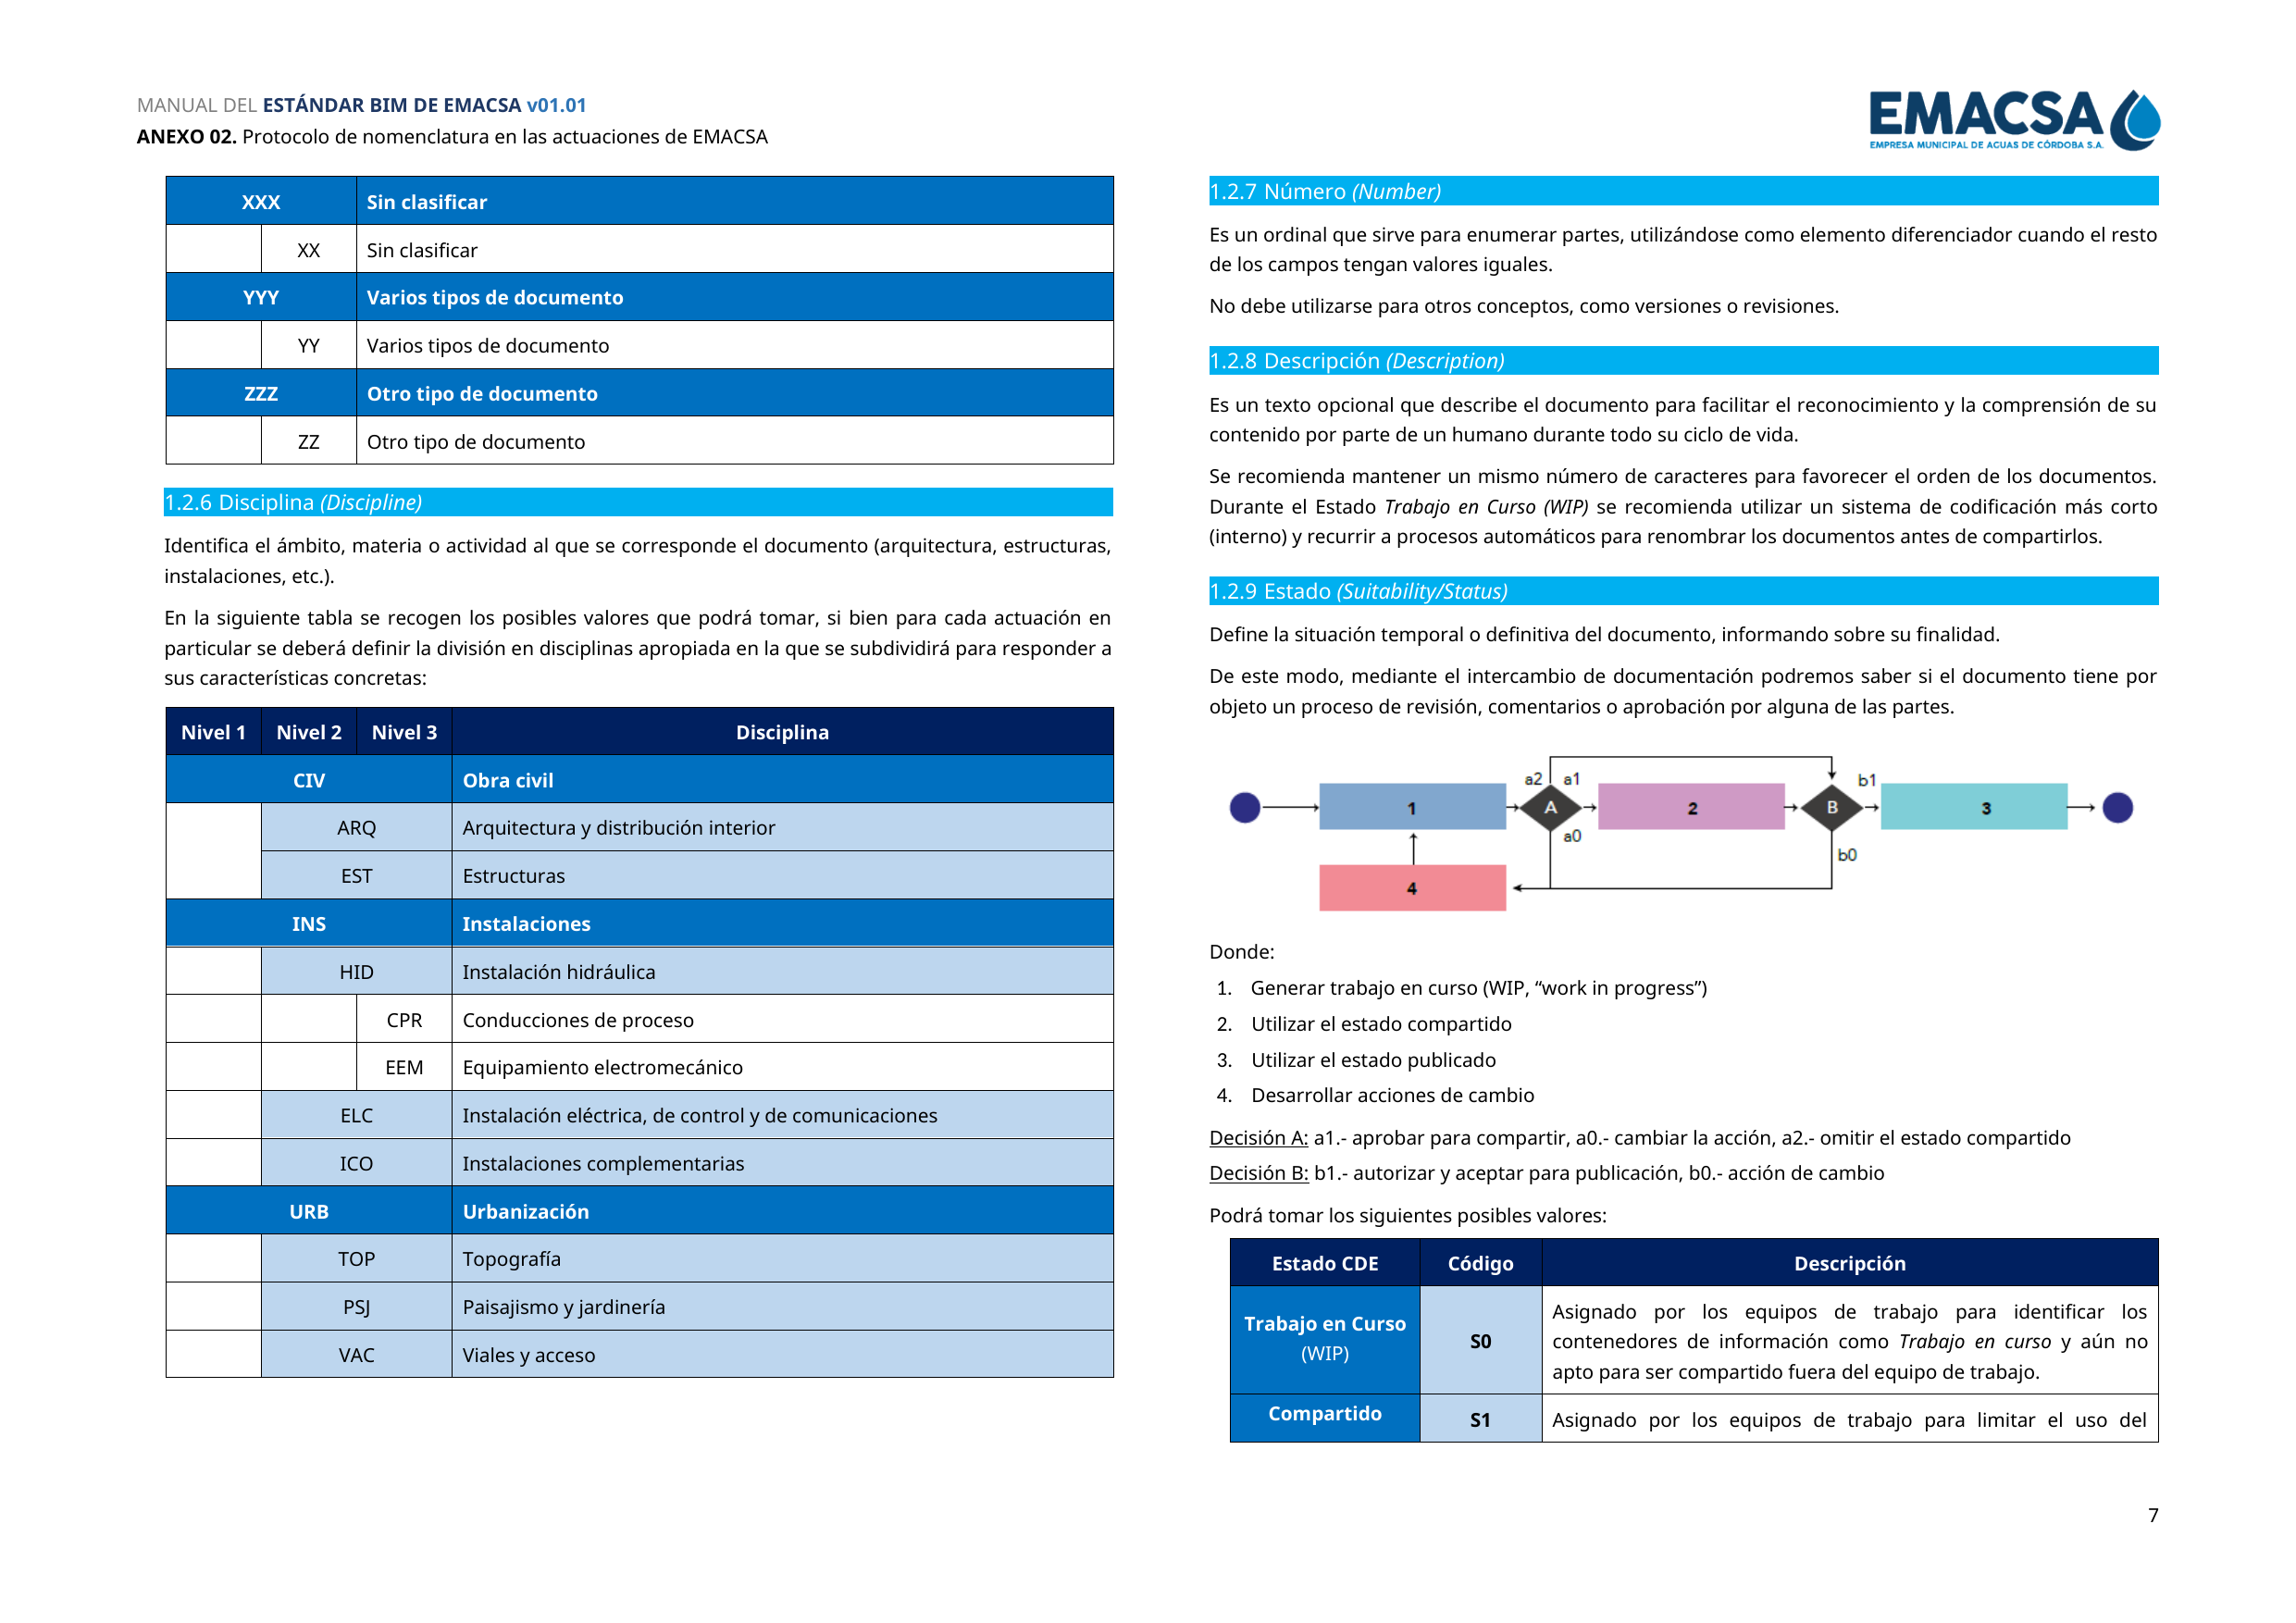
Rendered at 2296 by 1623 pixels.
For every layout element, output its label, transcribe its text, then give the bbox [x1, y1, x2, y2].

table_cell [167, 803, 261, 898]
table_cell [167, 1331, 261, 1377]
table_cell Viales y acceso [453, 1331, 1113, 1377]
table_cell Instalación hidráulica [453, 948, 1113, 994]
text Decisión B: b1.- autorizar y aceptar para publicación, b0.- acción de cambio [1210, 1159, 2159, 1186]
text Podrá tomar los siguientes posibles valores: [1210, 1202, 2159, 1228]
table_cell ZZ [262, 416, 356, 464]
table_cell EEM [357, 1043, 452, 1090]
table_header Disciplina [453, 708, 1113, 754]
list Desarrollar acciones de cambio [1216, 1082, 2159, 1109]
table_cell CPR [357, 995, 452, 1042]
text De este modo, mediante el intercambio de documentación podremos saber si el documento tiene por objeto un proceso de revisión, comentarios o aprobación por alguna de las partes. [1210, 663, 2159, 720]
table_cell Compartido (No contractual) [1231, 1394, 1420, 1442]
text Identifica el ámbito, materia o actividad al que se corresponde el documento (arquitectura, estructuras, instalaciones, etc.). [164, 533, 1113, 589]
table_cell Equipamiento electromecánico [453, 1043, 1113, 1090]
table_cell [167, 948, 261, 994]
table_header Código [1421, 1239, 1542, 1285]
subtitle Estado (Suitability/Status) [1210, 576, 2159, 605]
subtitle Número (Number) [1210, 176, 2159, 205]
table_cell VAC [262, 1331, 452, 1377]
table_cell CIV [167, 755, 452, 802]
table_cell URB [167, 1186, 452, 1233]
table_cell PSJ [262, 1282, 452, 1330]
list Utilizar el estado publicado [1216, 1047, 2159, 1072]
subtitle Disciplina (Discipline) [164, 488, 1113, 516]
table_cell ELC [262, 1091, 452, 1137]
table_cell S1 [1421, 1394, 1542, 1442]
table_cell Estructuras [453, 851, 1113, 898]
table_cell INS [167, 899, 452, 946]
table_cell Instalaciones complementarias [453, 1139, 1113, 1185]
text No debe utilizarse para otros conceptos, como versiones o revisiones. [1210, 293, 2159, 319]
table_cell Sin clasificar [357, 225, 1113, 272]
table_cell XX [262, 225, 356, 272]
list Generar trabajo en curso (WIP, “work in progress”) [1216, 974, 2159, 1000]
table_cell Instalación eléctrica, de control y de comunicaciones [453, 1091, 1113, 1137]
table_header Nivel 2 [262, 708, 356, 754]
table_cell [167, 1091, 261, 1137]
table_cell [167, 1282, 261, 1330]
list Utilizar el estado compartido [1216, 1010, 2159, 1036]
table_cell ZZZ [167, 369, 356, 415]
table_cell Otro tipo de documento [357, 369, 1113, 415]
table_cell Paisajismo y jardinería [453, 1282, 1113, 1330]
table_cell Varios tipos de documento [357, 321, 1113, 367]
text Se recomienda mantener un mismo número de caracteres para favorecer el orden de los documentos. Durante el Estado Trabajo en Curso (WIP) se recomienda utilizar un sistema de codificación más corto (interno) y recurrir a procesos automáticos para renombrar los documentos antes de compartirlos. [1210, 463, 2159, 550]
table_cell ICO [262, 1139, 452, 1185]
table_header Descripción [1543, 1239, 2158, 1285]
table_cell [167, 1043, 261, 1090]
table_cell EST [262, 851, 452, 898]
table_cell XXX [167, 177, 356, 224]
table_cell Otro tipo de documento [357, 416, 1113, 464]
table_cell ARQ [262, 803, 452, 850]
text Define la situación temporal o definitiva del documento, informando sobre su finalidad. [1210, 622, 2159, 648]
table_cell Obra civil [453, 755, 1113, 802]
table_header Nivel 3 [357, 708, 452, 754]
table_cell [167, 1139, 261, 1185]
table_header Nivel 1 [167, 708, 261, 754]
text Es un texto opcional que describe el documento para facilitar el reconocimiento y la comprensión de su contenido por parte de un humano durante todo su ciclo de vida. [1210, 391, 2159, 448]
subtitle Descripción (Description) [1210, 346, 2159, 375]
table_cell [167, 1234, 261, 1282]
table_cell Sin clasificar [357, 177, 1113, 224]
text Es un ordinal que sirve para enumerar partes, utilizándose como elemento diferenciador cuando el resto de los campos tengan valores iguales. [1210, 221, 2159, 278]
table_cell Urbanización [453, 1186, 1113, 1233]
table_header Estado CDE [1231, 1239, 1420, 1285]
text Donde: [1210, 938, 2159, 965]
table_cell Asignado por los equipos de trabajo para identificar los contenedores de información como Trabajo en curso y aún no apto para ser compartido fuera del equipo de trabajo. [1543, 1286, 2158, 1394]
table_cell HID [262, 948, 452, 994]
table_cell YY [262, 321, 356, 367]
table_cell Arquitectura y distribución interior [453, 803, 1113, 850]
table_cell TOP [262, 1234, 452, 1282]
table_cell [262, 995, 356, 1042]
picture [1220, 735, 2148, 923]
table_cell [262, 1043, 356, 1090]
table_cell Conducciones de proceso [453, 995, 1113, 1042]
table_cell [167, 995, 261, 1042]
table_cell Varios tipos de documento [357, 273, 1113, 320]
table_cell Trabajo en Curso (WIP) [1231, 1286, 1420, 1394]
table_cell Topografía [453, 1234, 1113, 1282]
table_cell S0 [1421, 1286, 1542, 1394]
table_cell YYY [167, 273, 356, 320]
table_cell [167, 225, 261, 272]
picture [1865, 88, 2166, 153]
text Decisión A: a1.- aprobar para compartir, a0.- cambiar la acción, a2.- omitir el estado compartido [1210, 1124, 2159, 1150]
table_cell [167, 321, 261, 367]
text En la siguiente tabla se recogen los posibles valores que podrá tomar, si bien para cada actuación en particular se deberá definir la división en disciplinas apropiada en la que se subdividirá para responder a sus características concretas: [164, 604, 1113, 691]
table_cell Instalaciones [453, 899, 1113, 946]
table_cell [167, 416, 261, 464]
